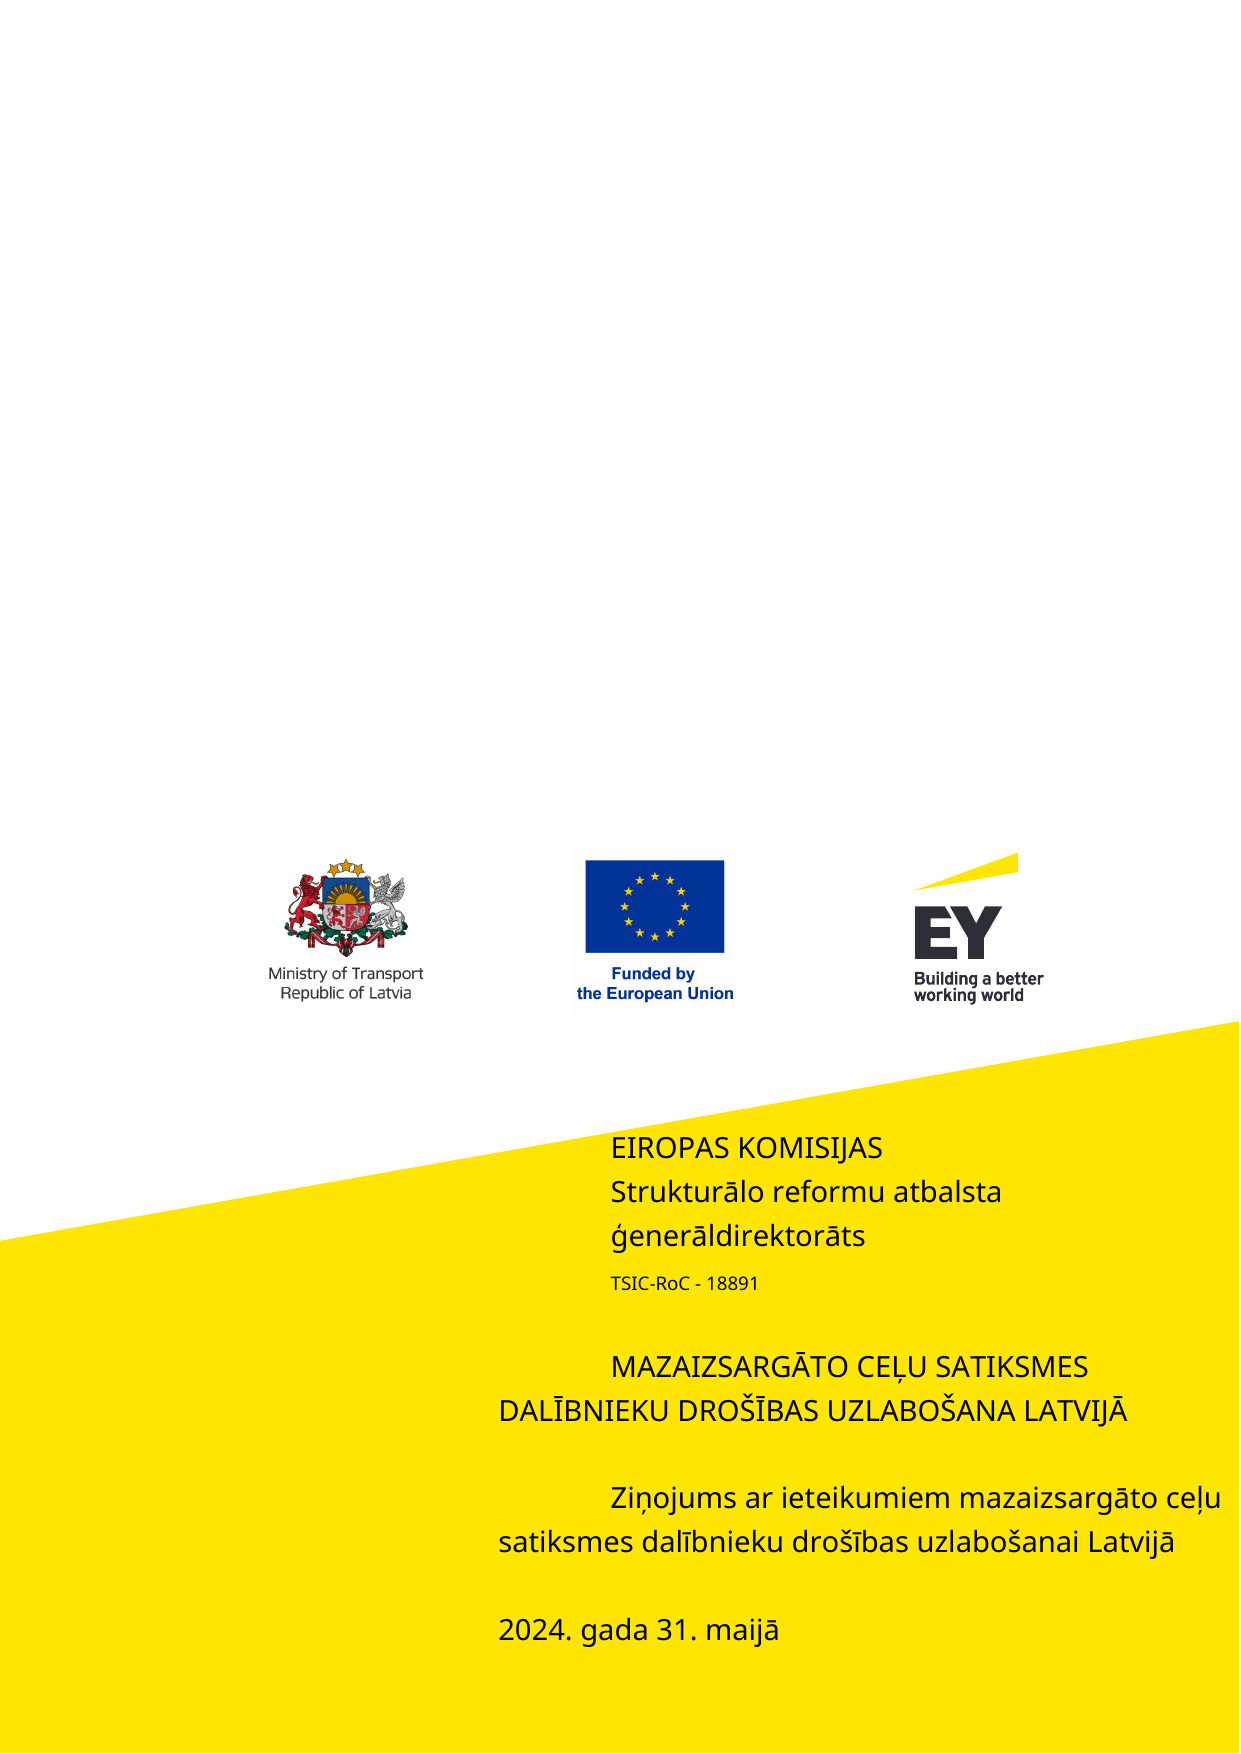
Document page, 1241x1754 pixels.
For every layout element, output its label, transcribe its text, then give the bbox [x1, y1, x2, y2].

picture [268, 859, 424, 1002]
subtitle Strukturālo reformu atbalsta [498, 1168, 1240, 1211]
subtitle MAZAIZSARGĀTO CEĻU SATIKSMES DALĪBNIEKU DROŠĪBAS UZLABOŠANA LATVIJĀ [498, 1343, 1240, 1430]
picture [569, 843, 741, 1017]
subtitle EIROPAS KOMISIJAS [498, 1124, 1240, 1168]
subtitle ģenerāldirektorāts [498, 1211, 1240, 1255]
subtitle 2024. gada 31. maijā [498, 1605, 1240, 1649]
subtitle Ziņojums ar ieteikumiem mazaizsargāto ceļu satiksmes dalībnieku drošības uzlabošanai Latvijā [498, 1474, 1240, 1561]
subtitle TSIC-RoC - 18891 [498, 1255, 1240, 1299]
